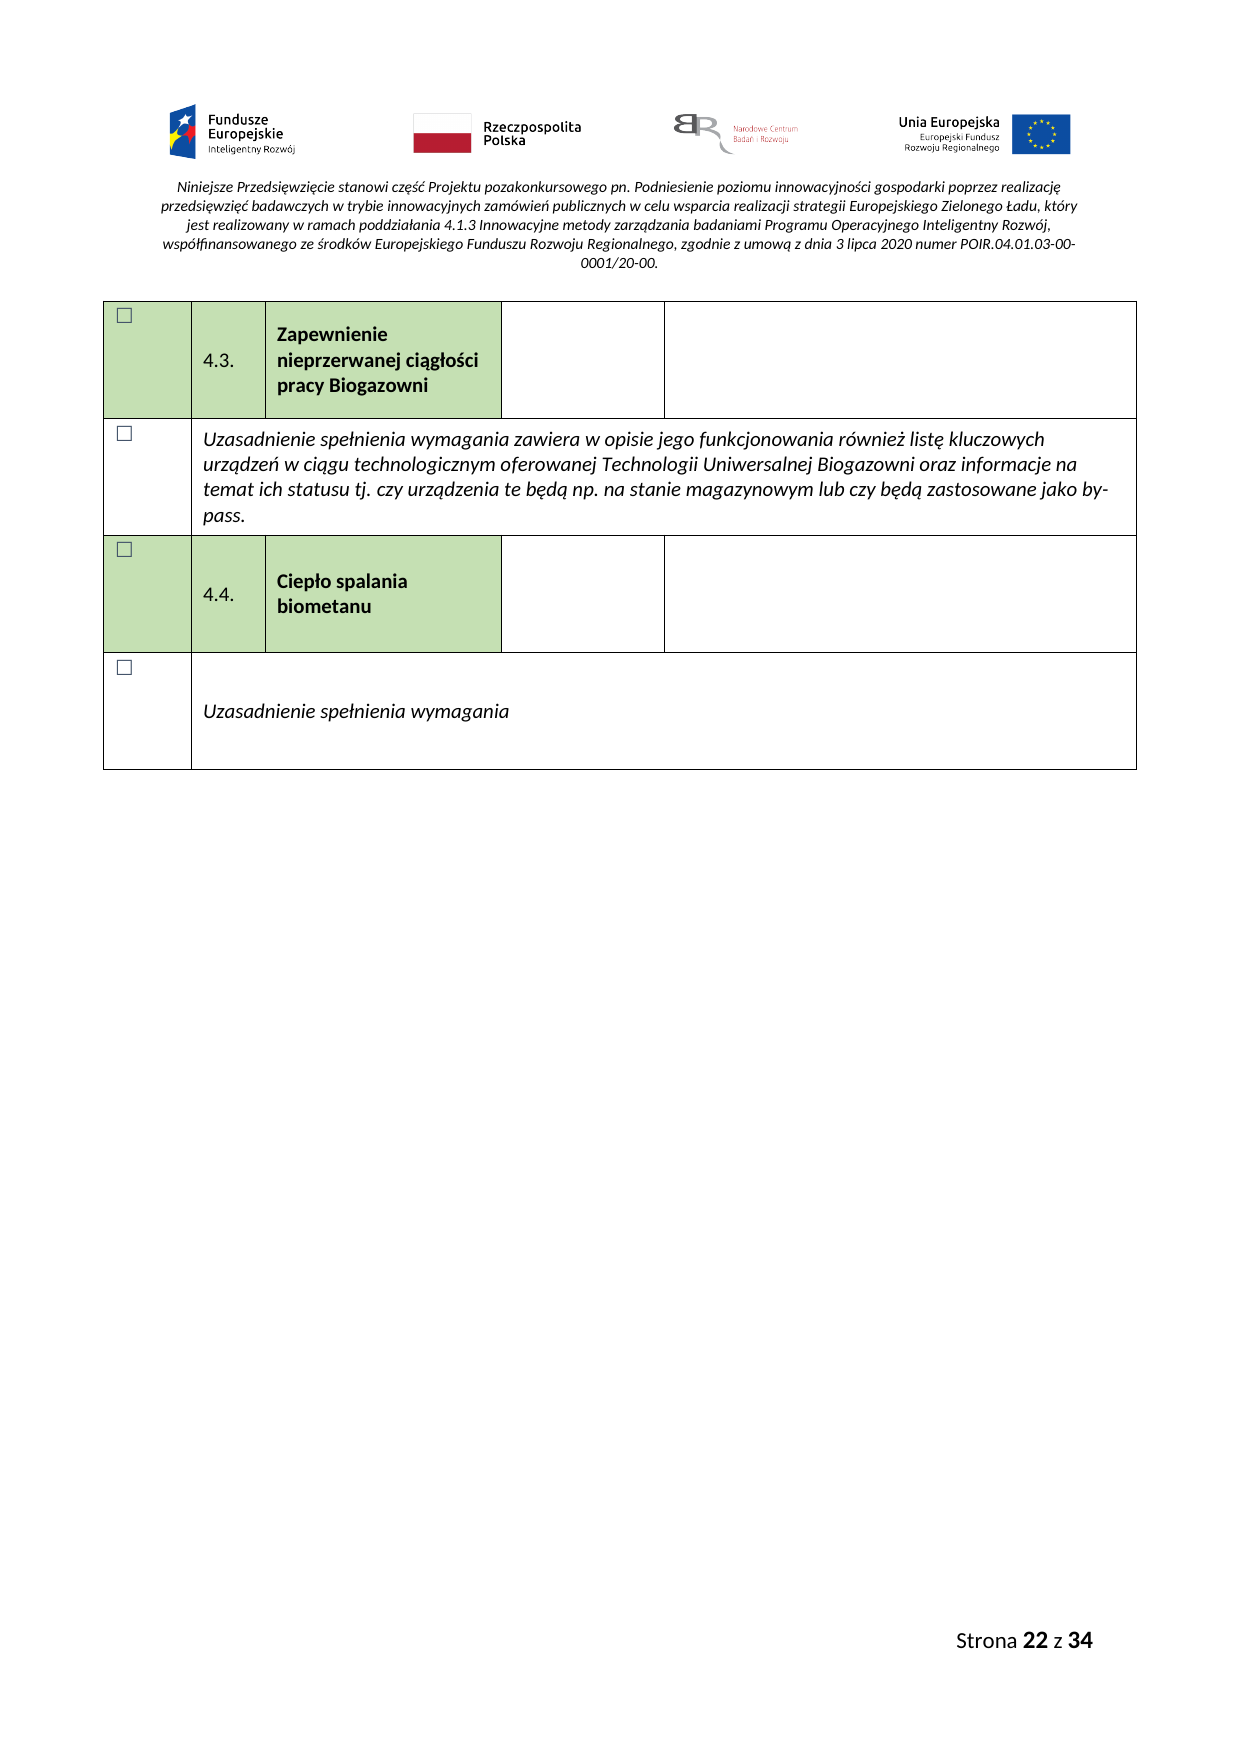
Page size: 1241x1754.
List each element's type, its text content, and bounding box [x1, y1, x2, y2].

table_cell [502, 536, 664, 652]
table_cell Uzasadnienie spełnienia wymagania zawiera w opisie jego funkcjonowania również listę kluczowych urządzeń w ciągu technologicznym oferowanej Technologii Uniwersalnej Biogazowni oraz informacje na temat ich statusu tj. czy urządzenia te będą np. na stanie magazynowym lub czy będą zastosowane jako by-pass. [192, 419, 1136, 534]
table_cell Zapewnienie nieprzerwanej ciągłości pracy Biogazowni [266, 302, 501, 418]
table_cell [192, 536, 265, 652]
table_cell [192, 302, 265, 418]
picture [169, 104, 1071, 159]
table_cell Uzasadnienie spełnienia wymagania [192, 653, 1136, 768]
table_cell [665, 302, 1136, 418]
table_cell [665, 536, 1136, 652]
table_cell [502, 302, 664, 418]
table_cell Ciepło spalania biometanu [266, 536, 501, 652]
